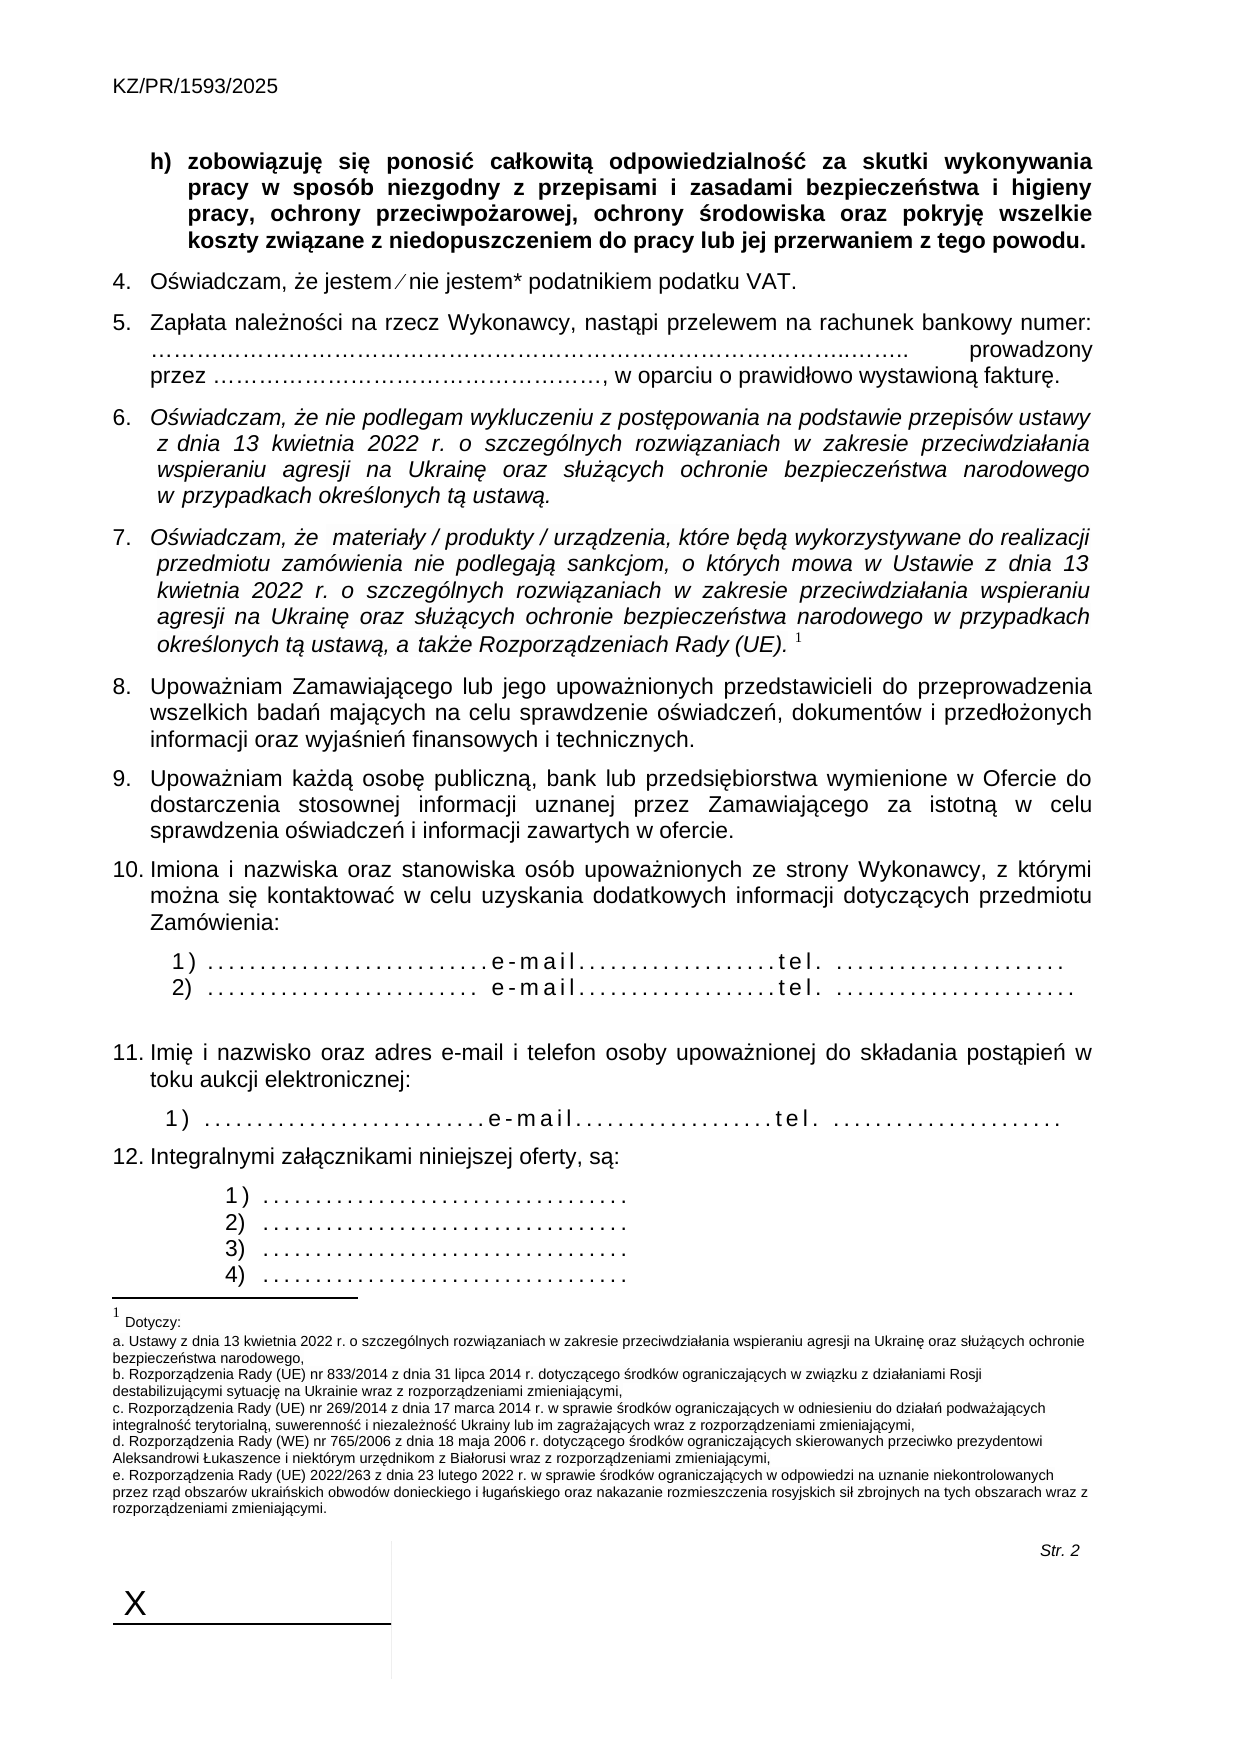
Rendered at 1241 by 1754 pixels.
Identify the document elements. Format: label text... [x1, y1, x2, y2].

list Imiona i nazwiska oraz stanowiska osób upoważnionych ze strony Wykonawcy, z którymi można się kontaktować w celu uzyskania dodatkowych informacji dotyczących przedmiotu Zamówienia: [112, 856, 1093, 935]
list Upoważniam każdą osobę publiczną, bank lub przedsiębiorstwa wymienione w Ofercie do dostarczenia stosownej informacji uznanej przez Zamawiającego za istotną w celu sprawdzenia oświadczeń i informacji zawartych w ofercie. [112, 764, 1093, 844]
list ................................... [225, 1235, 1093, 1261]
list ................................... [225, 1208, 1093, 1235]
list zobowiązuję się ponosić całkowitą odpowiedzialność za skutki wykonywania pracy w sposób niezgodny z przepisami i zasadami bezpieczeństwa i higieny pracy, ochrony przeciwpożarowej, ochrony środowiska oraz pokryję wszelkie koszty związane z niedopuszczeniem do pracy lub jej przerwaniem z tego powodu. [150, 148, 1093, 253]
list Upoważniam Zamawiającego lub jego upoważnionych przedstawicieli do przeprowadzenia wszelkich badań mających na celu sprawdzenie oświadczeń, dokumentów i przedłożonych informacji oraz wyjaśnień finansowych i technicznych. [112, 673, 1093, 752]
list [225, 1261, 1093, 1288]
text 1) ...........................e-mail...................tel. ...................... [127, 1104, 1093, 1131]
list Oświadczam, że materiały / produkty / urządzenia, które będą wykorzystywane do realizacji przedmiotu zamówienia nie podlegają sankcjom, o których mowa w Ustawie z dnia 13 kwietnia 2022 r. o szczególnych rozwiązaniach w zakresie przeciwdziałania wspieraniu agresji na Ukrainę oraz służących ochronie bezpieczeństwa narodowego w przypadkach określonych tą ustawą, a także Rozporządzeniach Rady (UE). [112, 524, 1093, 658]
list Imię i nazwisko oraz adres e-mail i telefon osoby upoważnionej do składania postąpień w toku aukcji elektronicznej: [112, 1039, 1093, 1092]
list ...........................e-mail...................tel. ...................... [172, 948, 1093, 974]
list Zapłata należności na rzecz Wykonawcy, nastąpi przelewem na rachunek bankowy numer: ………………………………………………………………………………..…….. prowadzony przez ……………………………………………, w oparciu o prawidłowo wystawioną fakturę. [112, 309, 1093, 388]
list Integralnymi załącznikami niniejszej oferty, są: [112, 1143, 1093, 1170]
list .......................... e-mail...................tel. ....................... [172, 974, 1093, 1000]
list ................................... [225, 1182, 1093, 1208]
list Oświadczam, że nie podlegam wykluczeniu z postępowania na podstawie przepisów ustawy z dnia 13 kwietnia 2022 r. o szczególnych rozwiązaniach w zakresie przeciwdziałania wspieraniu agresji na Ukrainę oraz służących ochronie bezpieczeństwa narodowego w przypadkach określonych tą ustawą. [112, 403, 1093, 509]
list Oświadczam, że jestem nie jestem* podatnikiem podatku VAT. [112, 268, 1093, 294]
